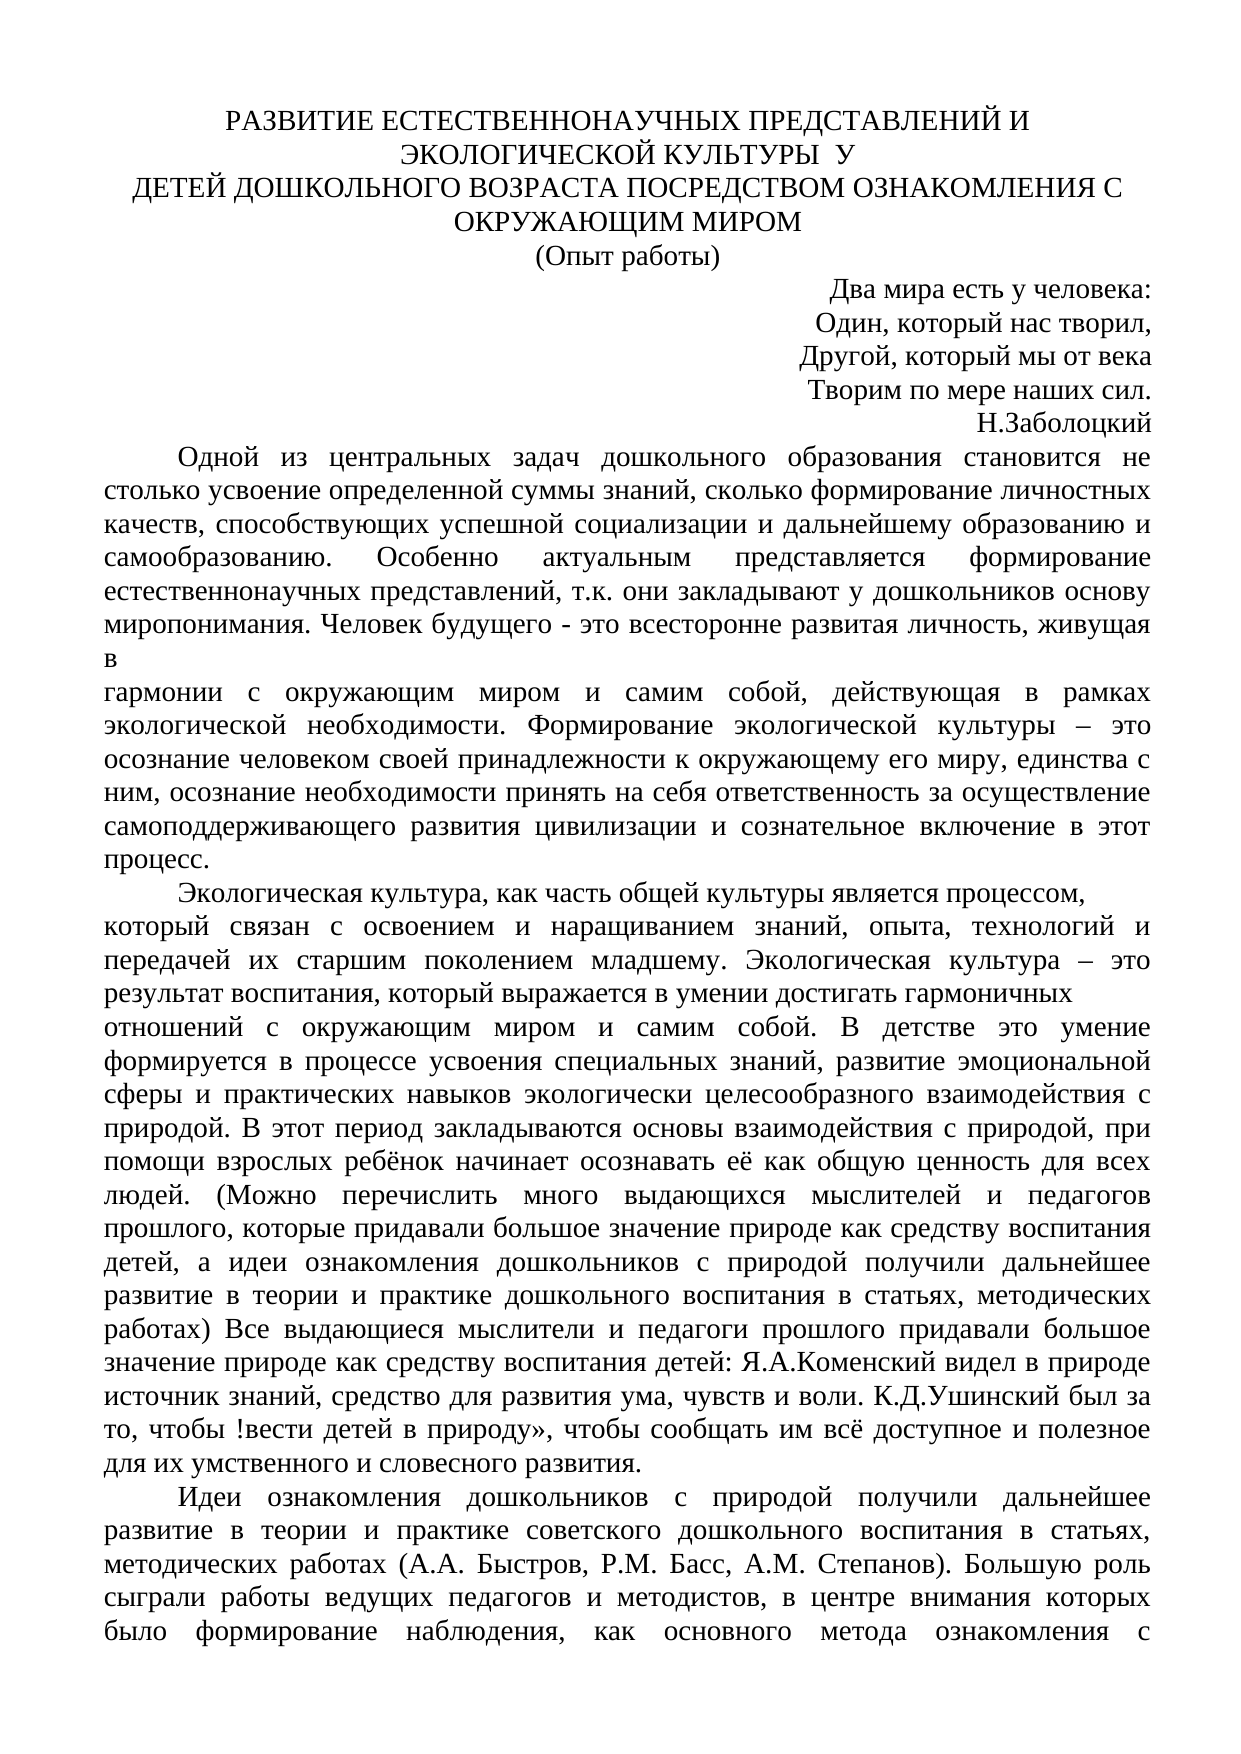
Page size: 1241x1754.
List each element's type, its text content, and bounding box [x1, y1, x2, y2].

text Творим по мере наших сил. [103, 372, 1152, 405]
text который связан с освоением и наращиванием знаний, опыта, технологий и передачей их старшим поколением младшему. Экологическая культура – это результат воспитания, который выражается в умении достигать гармоничных [103, 908, 1152, 1009]
text отношений с окружающим миром и самим собой. В детстве это умение формируется в процессе усвоения специальных знаний, развитие эмоциональной сферы и практических навыков экологически целесообразного взаимодействия с природой. В этот период закладываются основы взаимодействия с природой, при помощи взрослых ребёнок начинает осознавать её как общую ценность для всех людей. (Можно перечислить много выдающихся мыслителей и педагогов прошлого, которые придавали большое значение природе как средству воспитания детей, а идеи ознакомления дошкольников с природой получили дальнейшее развитие в теории и практике дошкольного воспитания в статьях, методических работах) Все выдающиеся мыслители и педагоги прошлого придавали большое значение природе как средству воспитания детей: Я.А.Коменский видел в природе источник знаний, средство для развития ума, чувств и воли. К.Д.Ушинский был за то, чтобы !вести детей в природу», чтобы сообщать им всё доступное и полезное для их умственного и словесного развития. [103, 1009, 1152, 1479]
text гармонии с окружающим миром и самим собой, действующая в рамках экологической необходимости. Формирование экологической культуры – это осознание человеком своей принадлежности к окружающему его миру, единства с ним, осознание необходимости принять на себя ответственность за осуществление самоподдерживающего развития цивилизации и сознательное включение в этот процесс. [103, 674, 1152, 875]
text Одной из центральных задач дошкольного образования становится не столько усвоение определенной суммы знаний, сколько формирование личностных качеств, способствующих успешной социализации и дальнейшему образованию и самообразованию. Особенно актуальным представляется формирование естественнонаучных представлений, т.к. они закладывают у дошкольников основу миропонимания. Человек будущего - это всесторонне развитая личность, живущая в [103, 439, 1152, 674]
text Другой, который мы от века [103, 338, 1152, 372]
text Экологическая культура, как часть общей культуры является процессом, [103, 875, 1152, 908]
text Один, который нас творил, [103, 305, 1152, 338]
text (Опыт работы) [103, 238, 1152, 271]
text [103, 1479, 1152, 1646]
text Н.Заболоцкий [103, 405, 1152, 439]
text РАЗВИТИЕ ЕСТЕСТВЕННОНАУЧНЫХ ПРЕДСТАВЛЕНИЙ И ЭКОЛОГИЧЕСКОЙ КУЛЬТУРЫ У [103, 103, 1152, 171]
text Два мира есть у человека: [103, 271, 1152, 305]
text ДЕТЕЙ ДОШКОЛЬНОГО ВОЗРАСТА ПОСРЕДСТВОМ ОЗНАКОМЛЕНИЯ С ОКРУЖАЮЩИМ МИРОМ [103, 171, 1152, 238]
